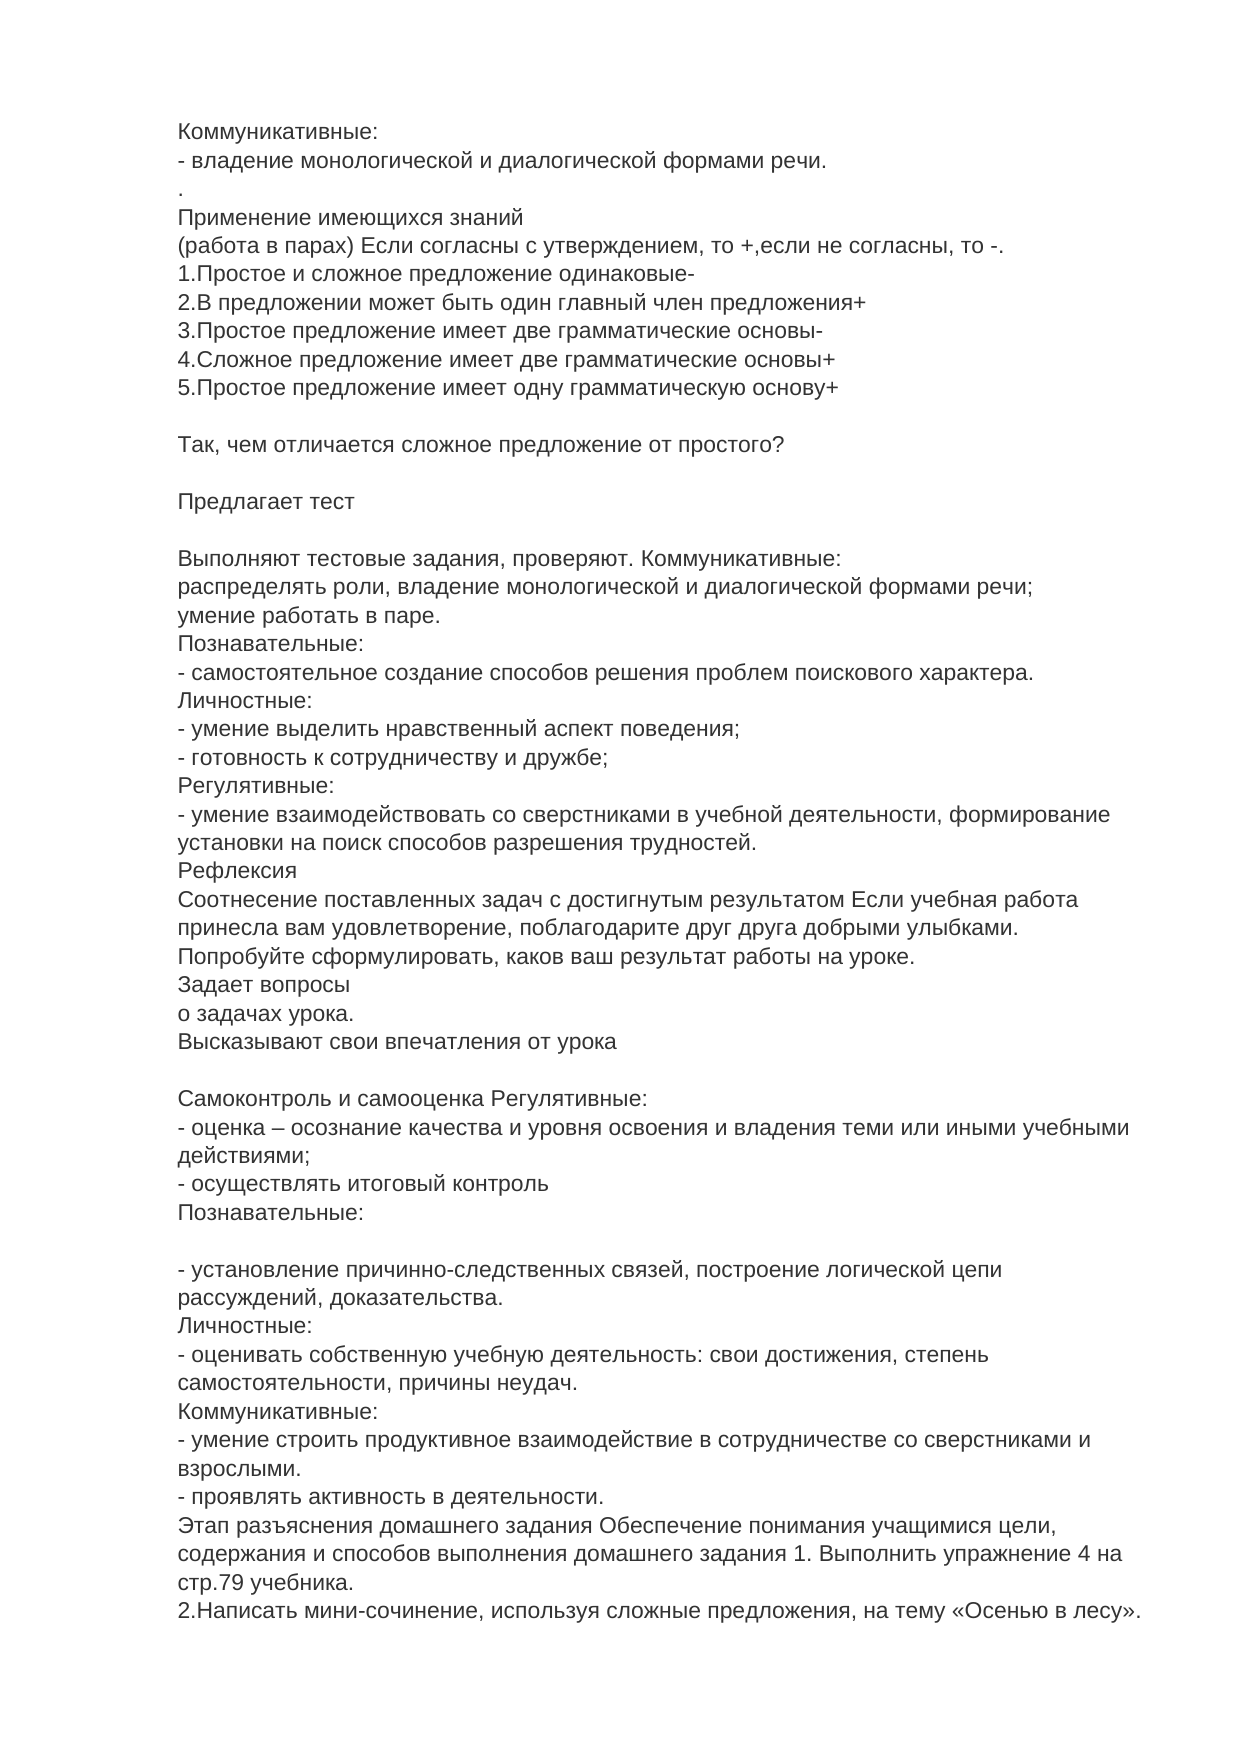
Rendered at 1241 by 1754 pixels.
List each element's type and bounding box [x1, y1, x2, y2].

text [177, 118, 1152, 1623]
